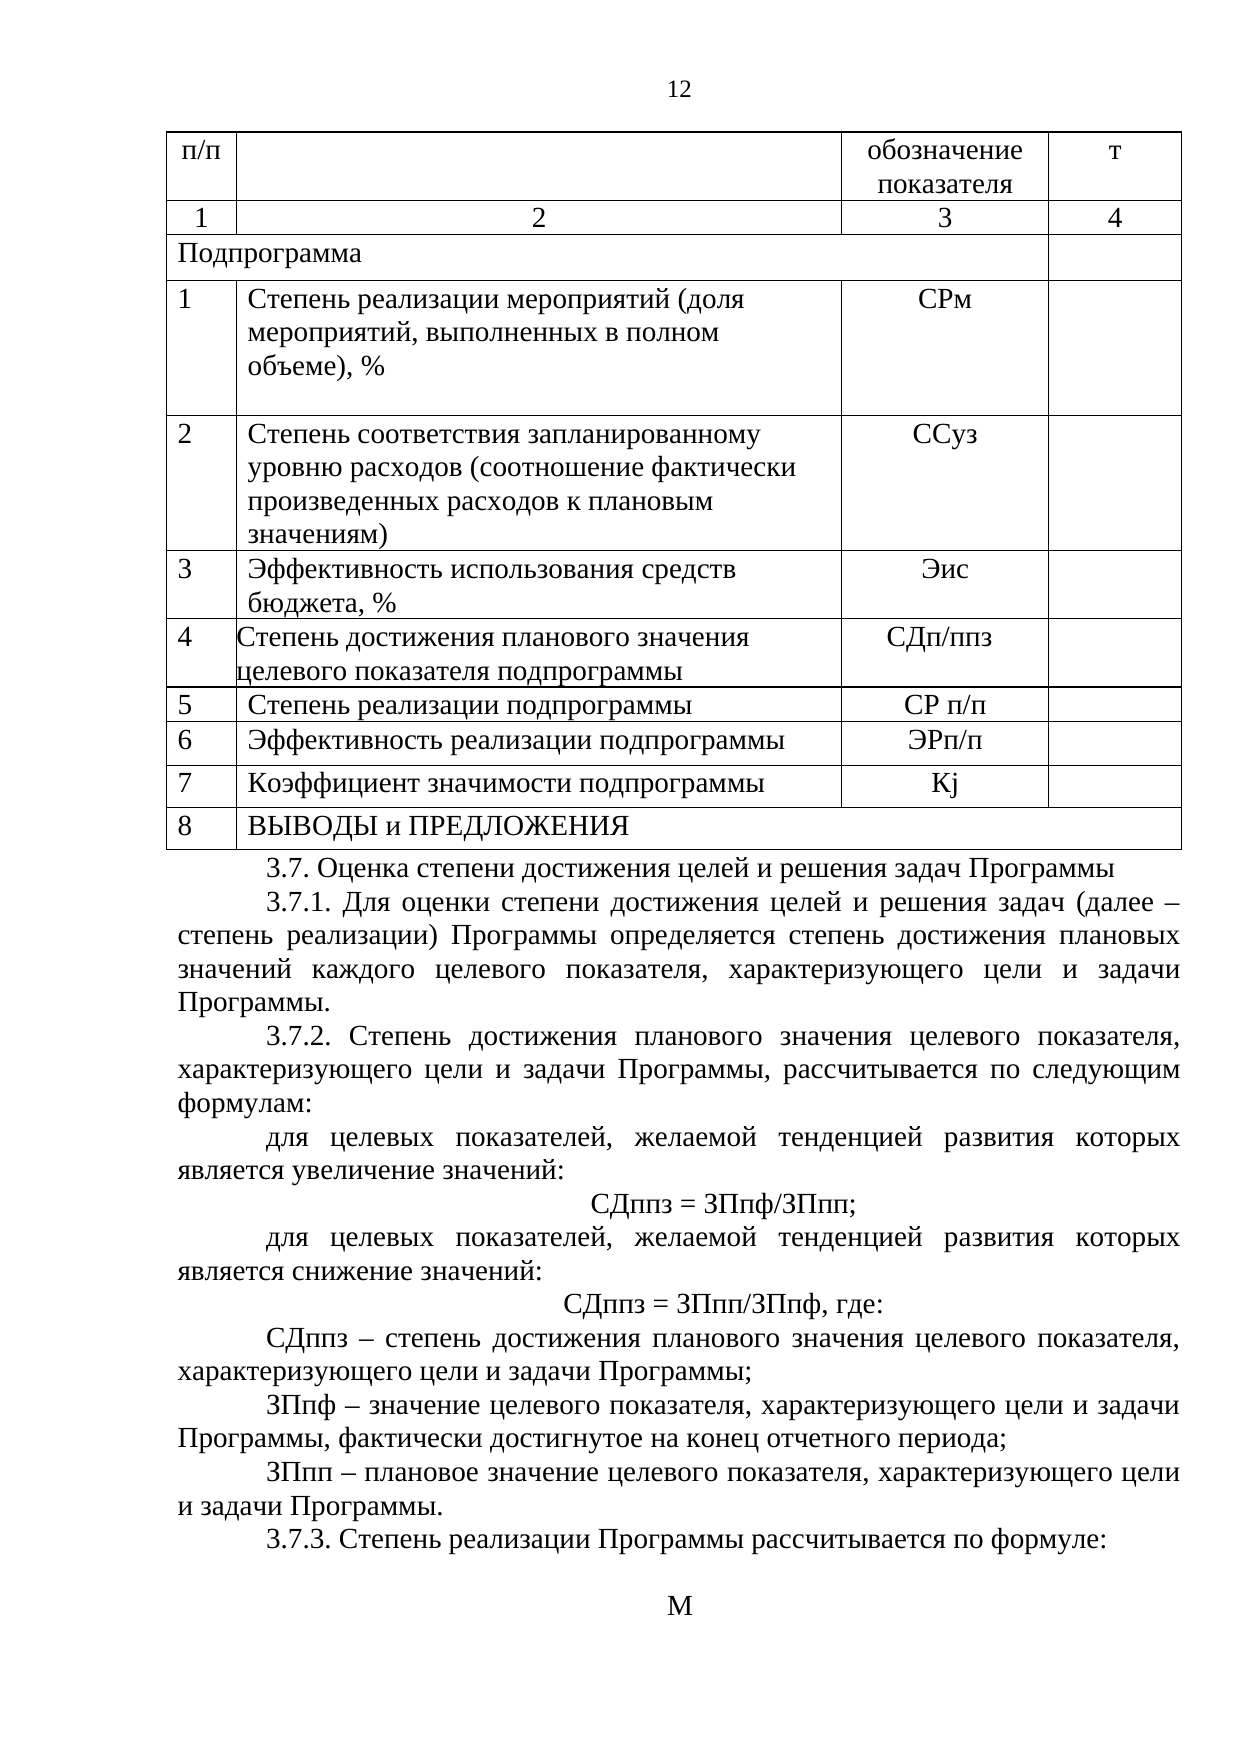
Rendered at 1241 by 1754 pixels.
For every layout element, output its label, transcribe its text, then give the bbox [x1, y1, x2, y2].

table_cell [1049, 281, 1181, 415]
table_cell СР п/п [842, 688, 1048, 721]
table_cell 4 [1049, 201, 1181, 234]
text ЗПпф – значение целевого показателя, характеризующего цели и задачи Программы, фактически достигнутое на конец отчетного периода; [177, 1387, 1181, 1454]
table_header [842, 133, 1048, 199]
table_cell Степень достижения планового значения целевого показателя подпрограммы [237, 619, 841, 686]
table_cell Степень реализации мероприятий (доля мероприятий, выполненных в полном объеме), % [237, 281, 841, 415]
table_cell ССуз [842, 416, 1048, 550]
text М [177, 1588, 1181, 1622]
table_cell [1049, 416, 1181, 550]
table_header № п/п [167, 133, 236, 199]
table_cell [1049, 766, 1181, 807]
table_cell 3 [842, 201, 1048, 234]
table_cell 2 [237, 201, 841, 234]
text СДппз = ЗПпф/ЗПпп; [177, 1186, 1181, 1219]
table_header Результат [1049, 133, 1181, 199]
table_cell Степень соответствия запланированному уровню расходов (соотношение фактически произведенных расходов к плановым значениям) [237, 416, 841, 550]
table_cell [1049, 619, 1181, 686]
table_cell Эффективность реализации подпрограммы [237, 722, 841, 764]
table_cell ВЫВОДЫ и ПРЕДЛОЖЕНИЯ [237, 808, 1181, 849]
table_cell Кj [842, 766, 1048, 807]
text для целевых показателей, желаемой тенденцией развития которых является снижение значений: [177, 1219, 1181, 1286]
table_cell 1 [167, 281, 236, 415]
text 3.7.1. Для оценки степени достижения целей и решения задач (далее – степень реализации) Программы определяется степень достижения плановых значений каждого целевого показателя, характеризующего цели и задачи Программы. [177, 884, 1181, 1018]
table_cell СДп/ппз [842, 619, 1048, 686]
table_cell [1049, 551, 1181, 618]
text для целевых показателей, желаемой тенденцией развития которых является увеличение значений: [177, 1119, 1181, 1186]
table_cell [1049, 235, 1181, 280]
table_cell 8 [167, 808, 236, 849]
table_cell 1 [167, 201, 236, 234]
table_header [237, 133, 841, 199]
table_cell 4 [167, 619, 236, 686]
table_cell [1049, 688, 1181, 721]
table_cell 3 [167, 551, 236, 618]
table_cell 7 [167, 766, 236, 807]
table_cell ЭРп/п [842, 722, 1048, 764]
table_cell Подпрограмма [167, 235, 1048, 280]
text СДппз = ЗПпп/ЗПпф, где: [177, 1286, 1181, 1320]
table_cell 6 [167, 722, 236, 764]
table_cell Коэффициент значимости подпрограммы [237, 766, 841, 807]
table_cell [1049, 722, 1181, 764]
table_cell Эис [842, 551, 1048, 618]
table_cell СРм [842, 281, 1048, 415]
table_cell 2 [167, 416, 236, 550]
text 3.7.3. Степень реализации Программы рассчитывается по формуле: [177, 1521, 1181, 1555]
text 3.7.2. Степень достижения планового значения целевого показателя, характеризующего цели и задачи Программы, рассчитывается по следующим формулам: [177, 1018, 1181, 1119]
table_cell 5 [167, 688, 236, 721]
table_cell Степень реализации подпрограммы [237, 688, 841, 721]
text СДппз – степень достижения планового значения целевого показателя, характеризующего цели и задачи Программы; [177, 1320, 1181, 1387]
table_cell Эффективность использования средств бюджета, % [237, 551, 841, 618]
text ЗПпп – плановое значение целевого показателя, характеризующего цели и задачи Программы. [177, 1454, 1181, 1521]
text 3.7. Оценка степени достижения целей и решения задач Программы [177, 850, 1181, 884]
